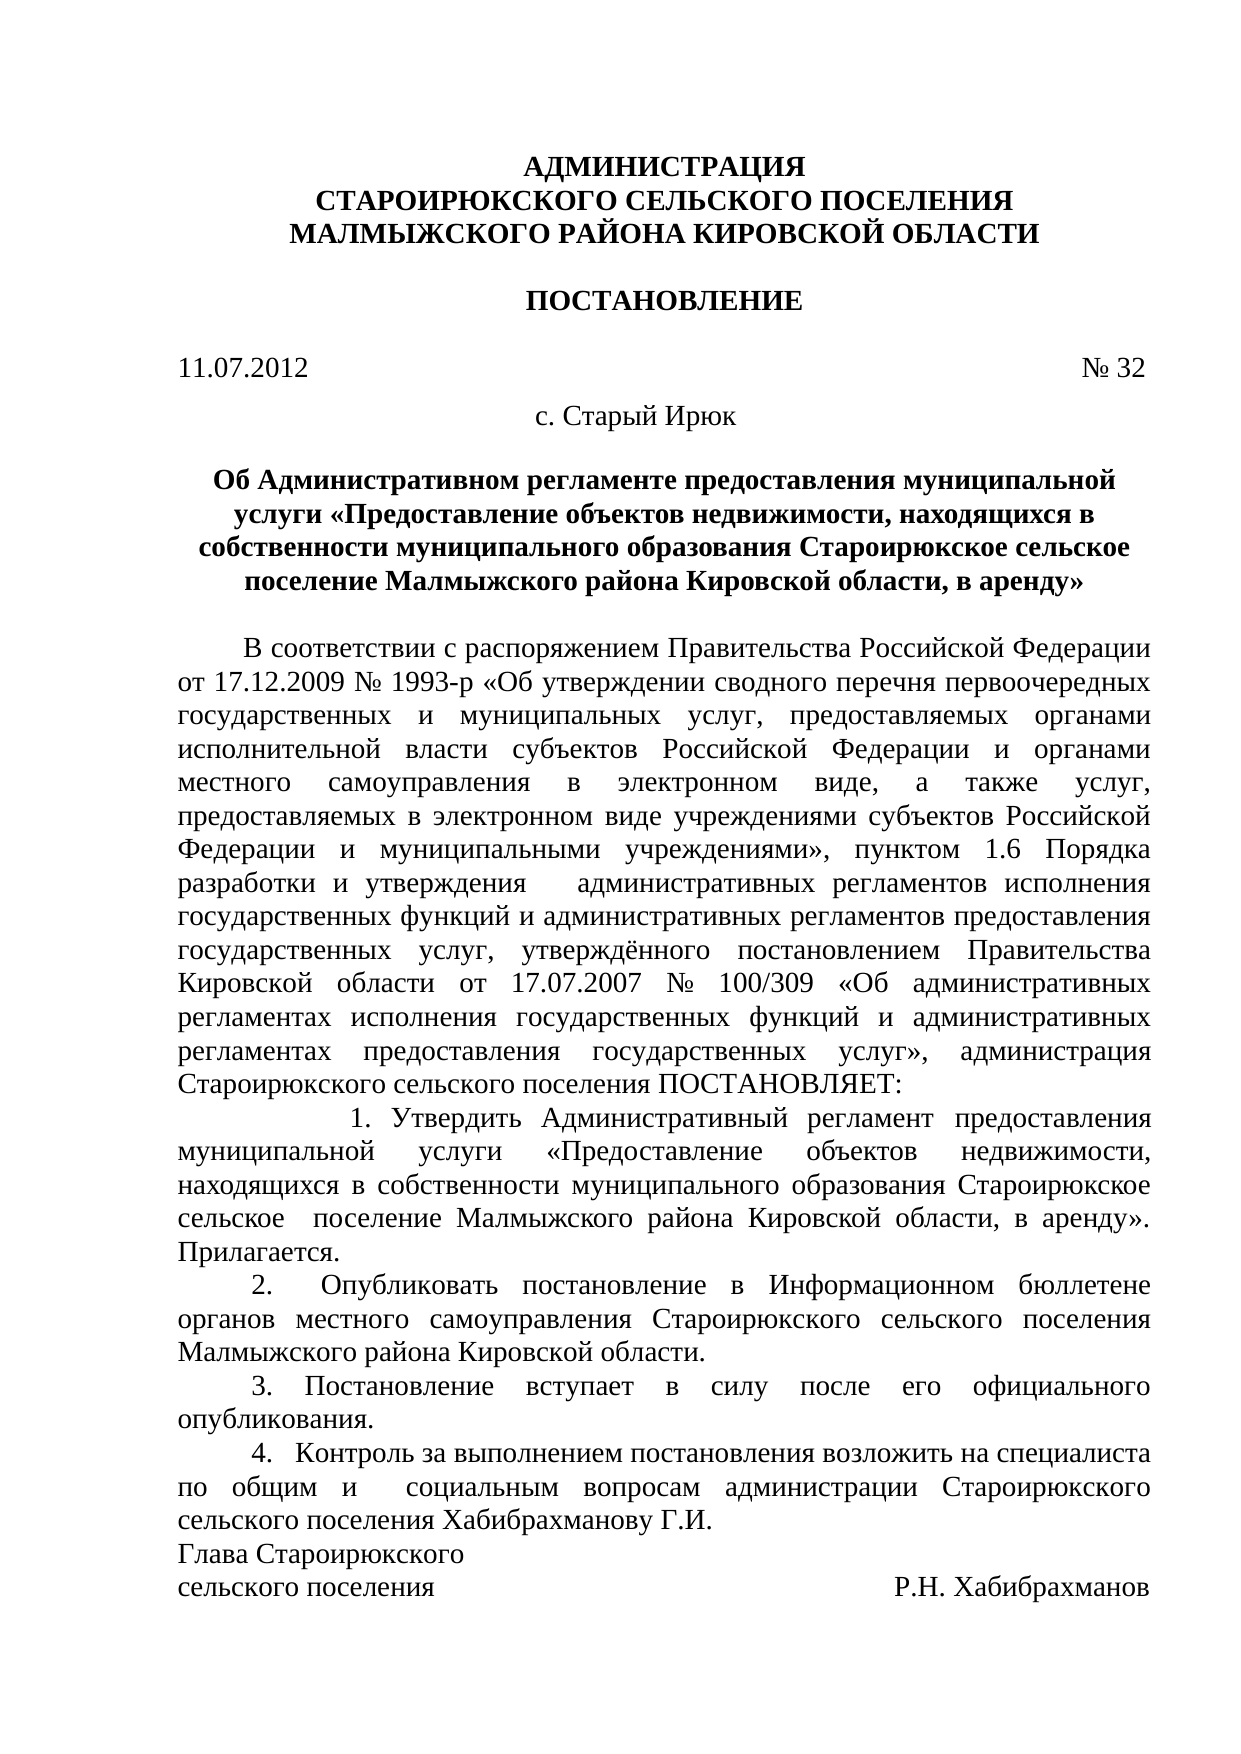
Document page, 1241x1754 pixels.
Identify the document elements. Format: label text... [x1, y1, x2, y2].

text 2. Опубликовать постановление в Информационном бюллетене органов местного самоуправления Староирюкского сельского поселения Малмыжского района Кировской области. [177, 1267, 1152, 1368]
text ПОСТАНОВЛЕНИЕ [177, 283, 1152, 317]
text 11.07.2012 № 32 [177, 351, 1152, 384]
text сельского поселения Р.Н. Хабибрахманов [177, 1569, 1152, 1603]
text с. Старый Ирюк [258, 408, 1152, 430]
text МАЛМЫЖСКОГО РАЙОНА КИРОВСКОЙ ОБЛАСТИ [177, 216, 1152, 250]
text АДМИНИСТРАЦИЯ [177, 149, 1152, 183]
text СТАРОИРЮКСКОГО СЕЛЬСКОГО ПОСЕЛЕНИЯ [177, 183, 1152, 216]
text Об Административном регламенте предоставления муниципальной услуги «Предоставление объектов недвижимости, находящихся в собственности муниципального образования Староирюкское сельское поселение Малмыжского района Кировской области, в аренду» [177, 462, 1152, 597]
text В соответствии с распоряжением Правительства Российской Федерации от 17.12.2009 № 1993-р «Об утверждении сводного перечня первоочередных государственных и муниципальных услуг, предоставляемых органами исполнительной власти субъектов Российской Федерации и органами местного самоуправления в электронном виде, а также услуг, предоставляемых в электронном виде учреждениями субъектов Российской Федерации и муниципальными учреждениями», пунктом 1.6 Порядка разработки и утверждения административных регламентов исполнения государственных функций и административных регламентов предоставления государственных услуг, утверждённого постановлением Правительства Кировской области от 17.07.2007 № 100/309 «Об административных регламентах исполнения государственных функций и административных регламентах предоставления государственных услуг», администрация Староирюкского сельского поселения ПОСТАНОВЛЯЕТ: [177, 630, 1152, 1100]
text 3. Постановление вступает в силу после его официального опубликования. [177, 1368, 1152, 1435]
text 1. Утвердить Административный регламент предоставления муниципальной услуги «Предоставление объектов недвижимости, находящихся в собственности муниципального образования Староирюкское сельское поселение Малмыжского района Кировской области, в аренду». Прилагается. [177, 1100, 1152, 1267]
text Глава Староирюкского [177, 1536, 1152, 1569]
text 4. Контроль за выполнением постановления возложить на специалиста по общим и социальным вопросам администрации Староирюкского сельского поселения Хабибрахманову Г.И. [177, 1435, 1152, 1536]
